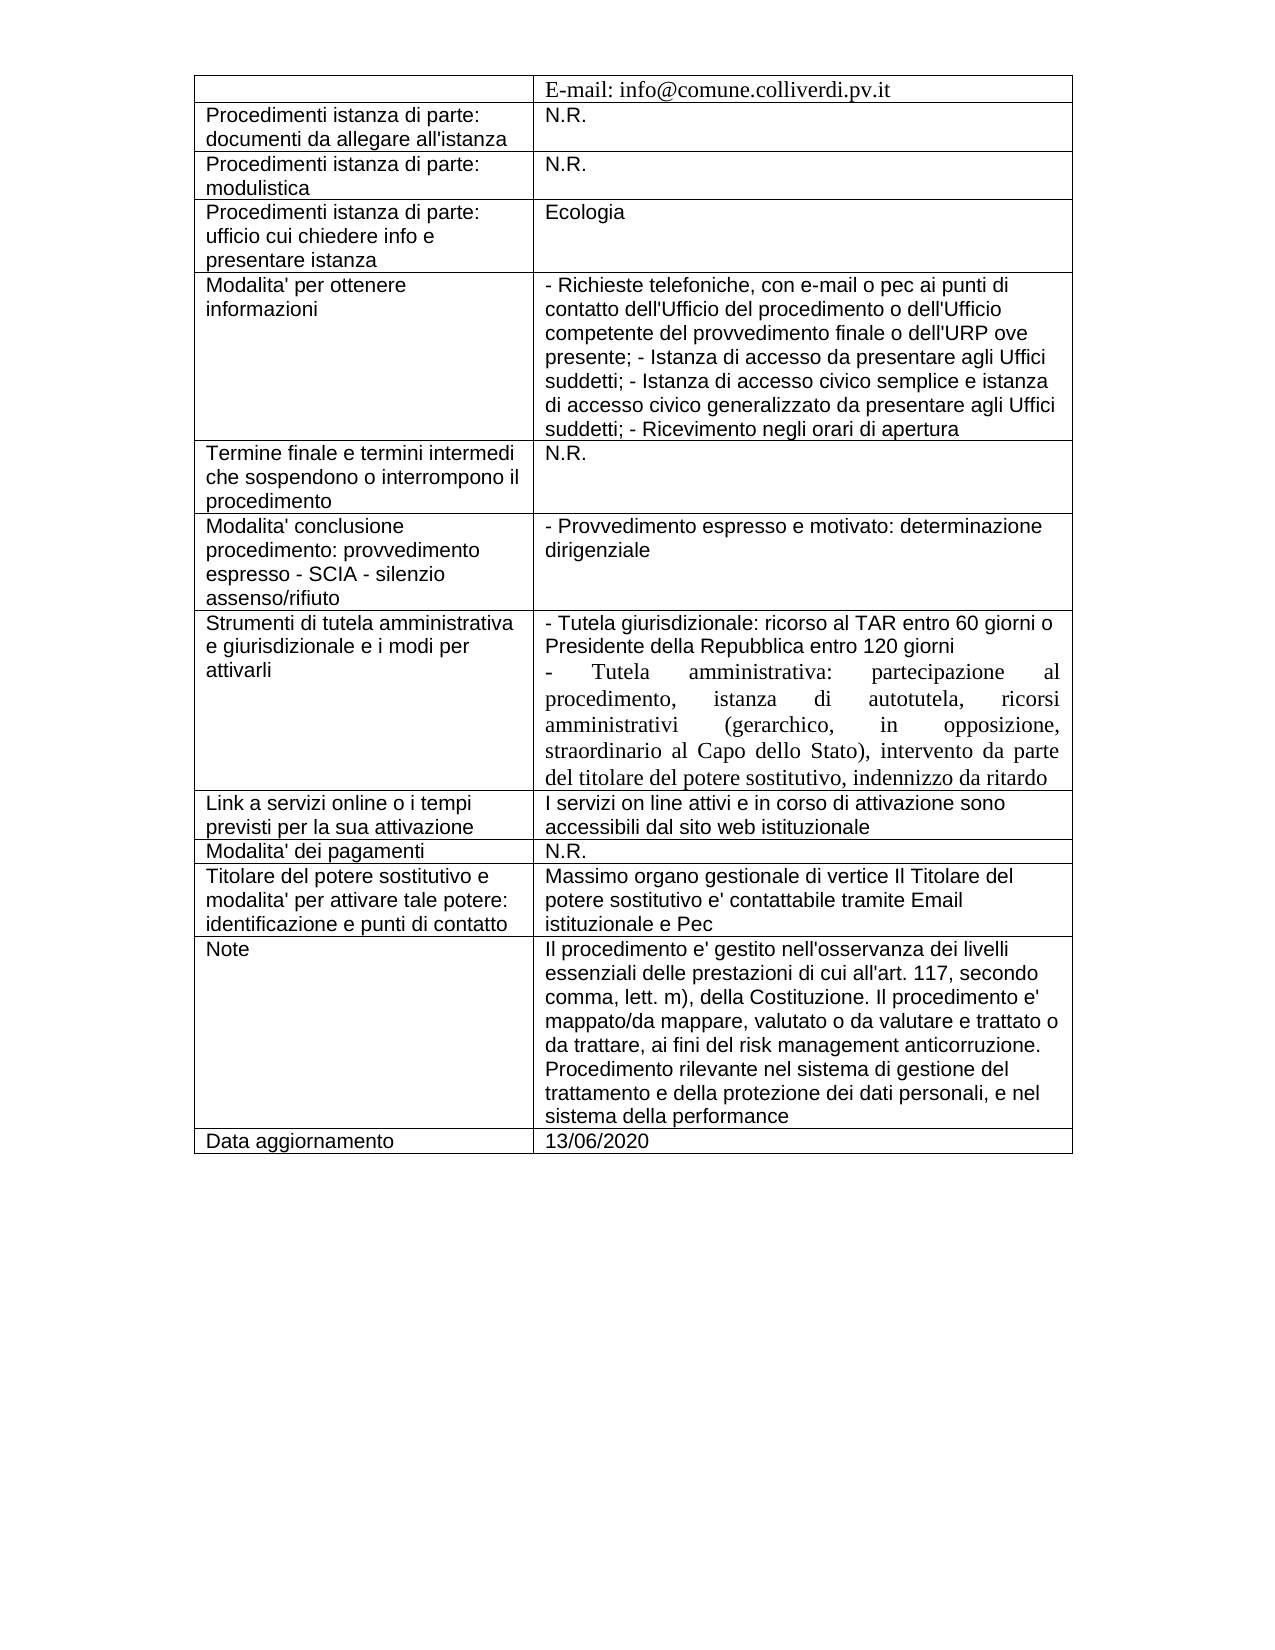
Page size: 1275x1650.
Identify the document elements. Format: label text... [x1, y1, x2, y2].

table_cell 13/06/2020 [534, 1129, 1072, 1153]
table_cell - Tutela giurisdizionale: ricorso al TAR entro 60 giorni o Presidente della Repubblica entro 120 giorni - Tutela amministrativa: partecipazione al procedimento, istanza di autotutela, ricorsi amministrativi (gerarchico, in opposizione, straordinario al Capo dello Stato), intervento da parte del titolare del potere sostitutivo, indennizzo da ritardo [534, 611, 1072, 790]
table_cell I servizi on line attivi e in corso di attivazione sono accessibili dal sito web istituzionale [534, 791, 1072, 839]
table_cell - Richieste telefoniche, con e-mail o pec ai punti di contatto dell'Ufficio del procedimento o dell'Ufficio competente del provvedimento finale o dell'URP ove presente; - Istanza di accesso da presentare agli Uffici suddetti; - Istanza di accesso civico semplice e istanza di accesso civico generalizzato da presentare agli Uffici suddetti; - Ricevimento negli orari di apertura [534, 273, 1072, 440]
table_cell N.R. [534, 441, 1072, 513]
table_cell Procedimenti istanza di parte: ufficio cui chiedere info e presentare istanza [195, 200, 533, 272]
table_cell Massimo organo gestionale di vertice Il Titolare del potere sostitutivo e' contattabile tramite Email istituzionale e Pec [534, 864, 1072, 936]
table_cell Ecologia [534, 200, 1072, 272]
table_cell N.R. [534, 103, 1072, 151]
table_cell Data aggiornamento [195, 1129, 533, 1153]
table_cell Termine finale e termini intermedi che sospendono o interrompono il procedimento [195, 441, 533, 513]
table_cell Link a servizi online o i tempi previsti per la sua attivazione [195, 791, 533, 839]
table_cell Il procedimento e' gestito nell'osservanza dei livelli essenziali delle prestazioni di cui all'art. 117, secondo comma, lett. m), della Costituzione. Il procedimento e' mappato/da mappare, valutato o da valutare e trattato o da trattare, ai fini del risk management anticorruzione. Procedimento rilevante nel sistema di gestione del trattamento e della protezione dei dati personali, e nel sistema della performance [534, 937, 1072, 1128]
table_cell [534, 76, 1072, 102]
table_cell Modalita' dei pagamenti [195, 840, 533, 863]
table_cell Note [195, 937, 533, 1128]
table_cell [195, 76, 533, 102]
table_cell N.R. [534, 840, 1072, 863]
table_cell Modalita' per ottenere informazioni [195, 273, 533, 440]
table_cell N.R. [534, 152, 1072, 199]
table_cell Titolare del potere sostitutivo e modalita' per attivare tale potere: identificazione e punti di contatto [195, 864, 533, 936]
table_cell Modalita' conclusione procedimento: provvedimento espresso - SCIA - silenzio assenso/rifiuto [195, 514, 533, 609]
table_cell Procedimenti istanza di parte: documenti da allegare all'istanza [195, 103, 533, 151]
table_cell Procedimenti istanza di parte: modulistica [195, 152, 533, 199]
table_cell Strumenti di tutela amministrativa e giurisdizionale e i modi per attivarli [195, 611, 533, 790]
table_cell - Provvedimento espresso e motivato: determinazione dirigenziale [534, 514, 1072, 609]
